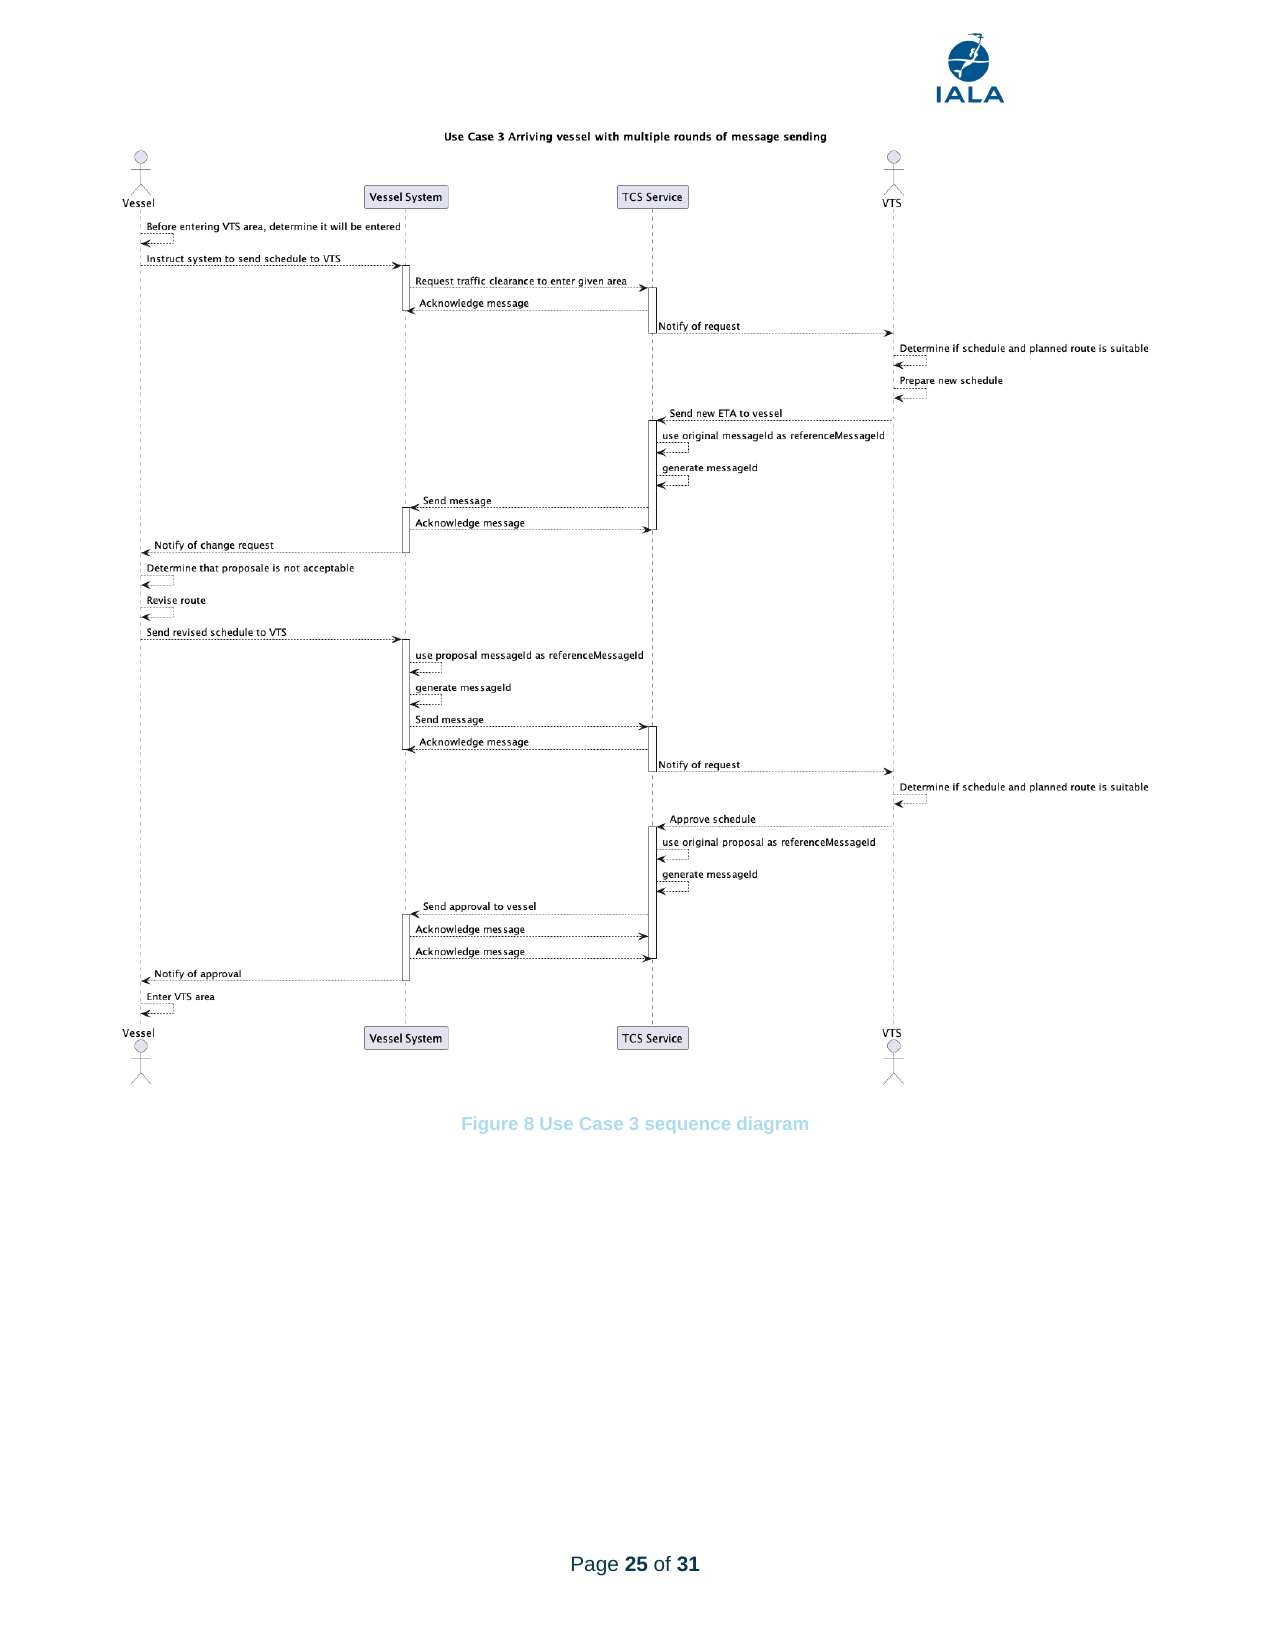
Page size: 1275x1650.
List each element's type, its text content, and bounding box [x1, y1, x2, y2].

text Figure 8 Use Case 3 sequence diagram [118, 1113, 1152, 1134]
picture [118, 25, 1152, 1088]
